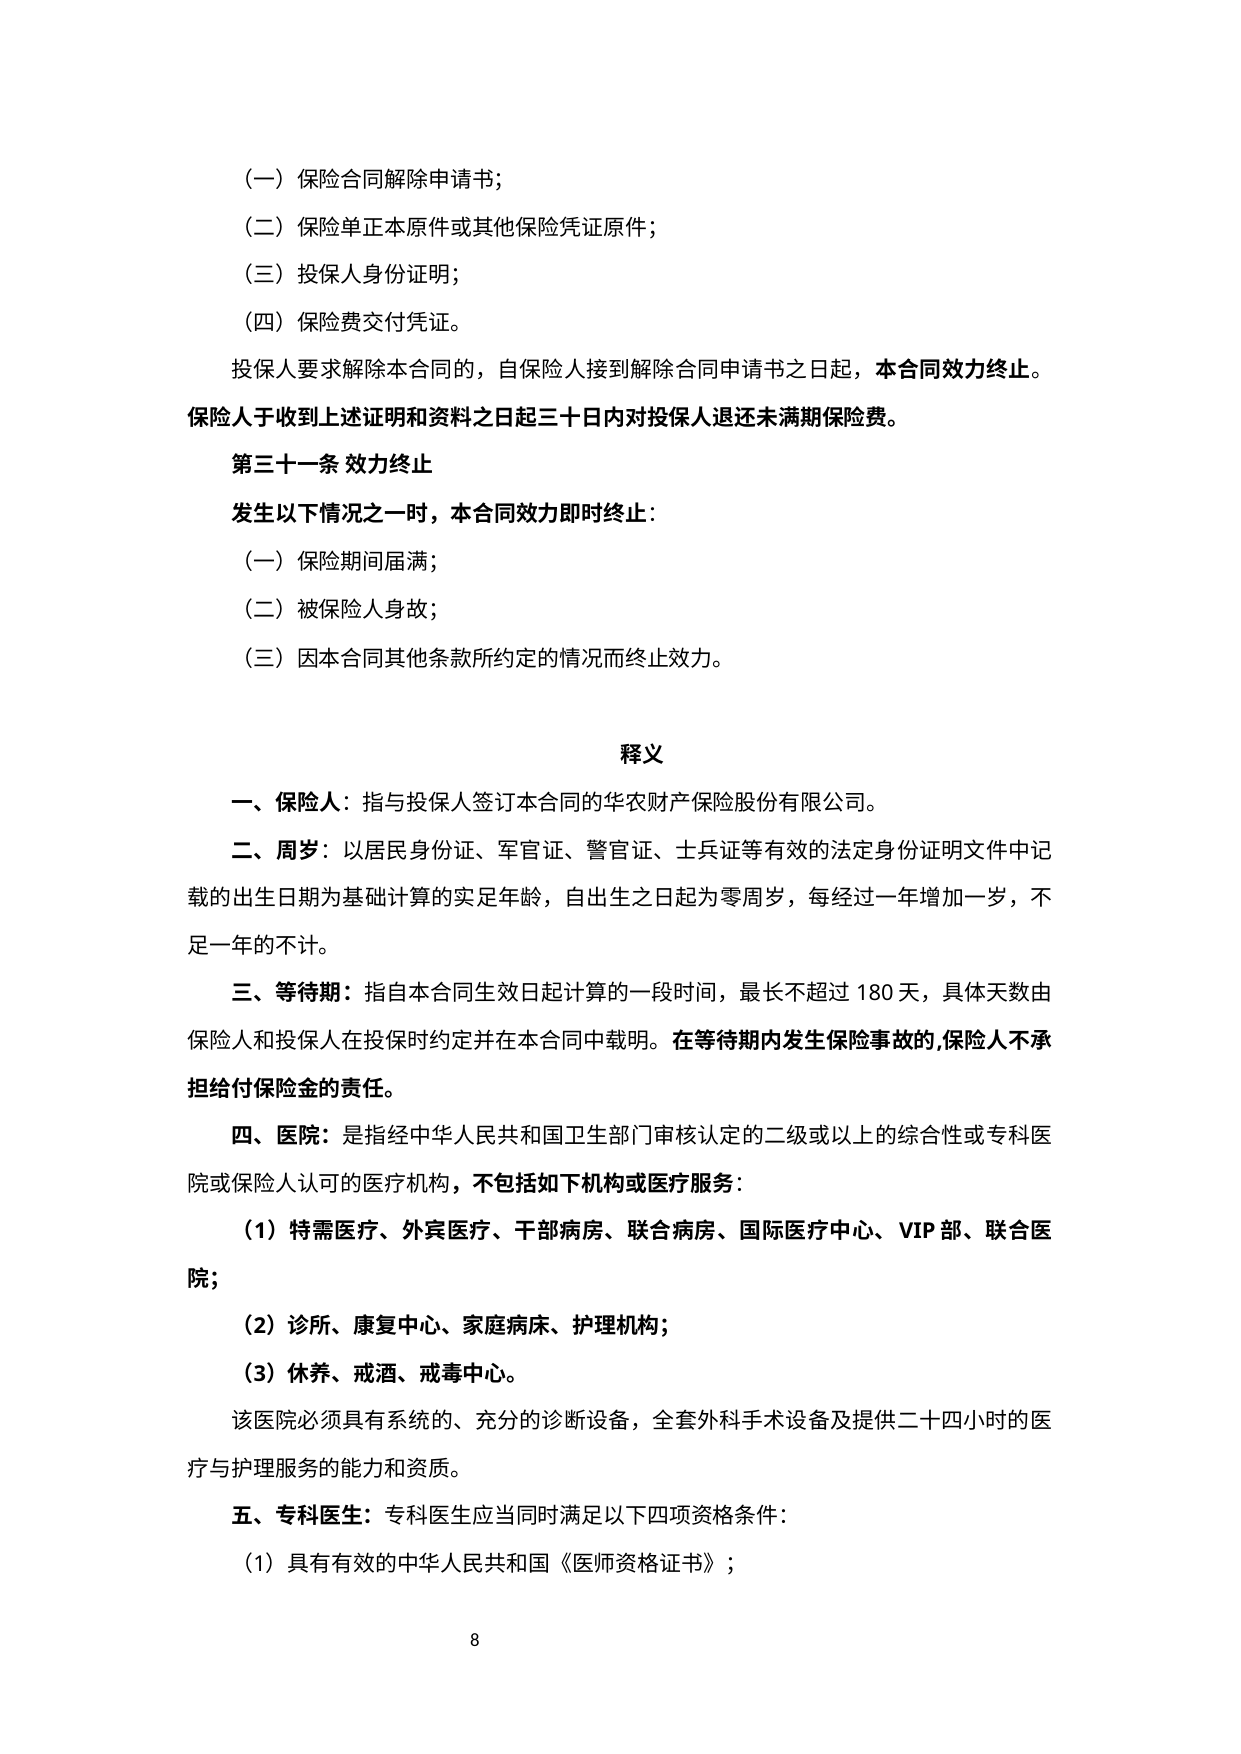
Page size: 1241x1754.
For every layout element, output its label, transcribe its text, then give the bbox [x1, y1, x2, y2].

text 投保人要求解除本合同的，自保险人接到解除合同申请书之日起，本合同效力终止。保险人于收到上述证明和资料之日起三十日内对投保人退还未满期保险费。 [187, 352, 1053, 431]
text 二、周岁：以居民身份证、军官证、警官证、士兵证等有效的法定身份证明文件中记载的出生日期为基础计算的实足年龄，自出生之日起为零周岁，每经过一年增加一岁，不足一年的不计。 [187, 833, 1053, 959]
list 效力终止 [187, 447, 1053, 479]
text （二）被保险人身故； [187, 592, 1053, 624]
text 该医院必须具有系统的、充分的诊断设备，全套外科手术设备及提供二十四小时的医疗与护理服务的能力和资质。 [187, 1403, 1053, 1482]
text （二）保险单正本原件或其他保险凭证原件； [187, 209, 1053, 241]
text （三）投保人身份证明； [187, 257, 1053, 289]
text （四）保险费交付凭证。 [187, 304, 1053, 336]
text 一、保险人：指与投保人签订本合同的华农财产保险股份有限公司。 [187, 785, 1053, 817]
text （三）因本合同其他条款所约定的情况而终止效力。 [187, 640, 1053, 673]
text 三、等待期：指自本合同生效日起计算的一段时间，最长不超过180天，具体天数由保险人和投保人在投保时约定并在本合同中载明。在等待期内发生保险事故的,保险人不承担给付保险金的责任。 [187, 975, 1053, 1102]
text （一）保险期间届满； [187, 544, 1053, 576]
text （3）休养、戒酒、戒毒中心。 [187, 1356, 1053, 1387]
list 五、专科医生：专科医生应当同时满足以下四项资格条件： [187, 1498, 1053, 1530]
text 四、医院：是指经中华人民共和国卫生部门审核认定的二级或以上的综合性或专科医院或保险人认可的医疗机构，不包括如下机构或医疗服务： [187, 1118, 1053, 1197]
list 保险合同解除申请书； [187, 162, 1053, 194]
list 具有有效的中华人民共和国《医师资格证书》； [187, 1546, 1053, 1578]
text 发生以下情况之一时，本合同效力即时终止： [187, 495, 1053, 528]
text （1）特需医疗、外宾医疗、干部病房、联合病房、国际医疗中心、VIP部、联合医院； [187, 1213, 1053, 1292]
text 释义 [187, 737, 1053, 769]
text （2）诊所、康复中心、家庭病床、护理机构； [187, 1308, 1053, 1340]
